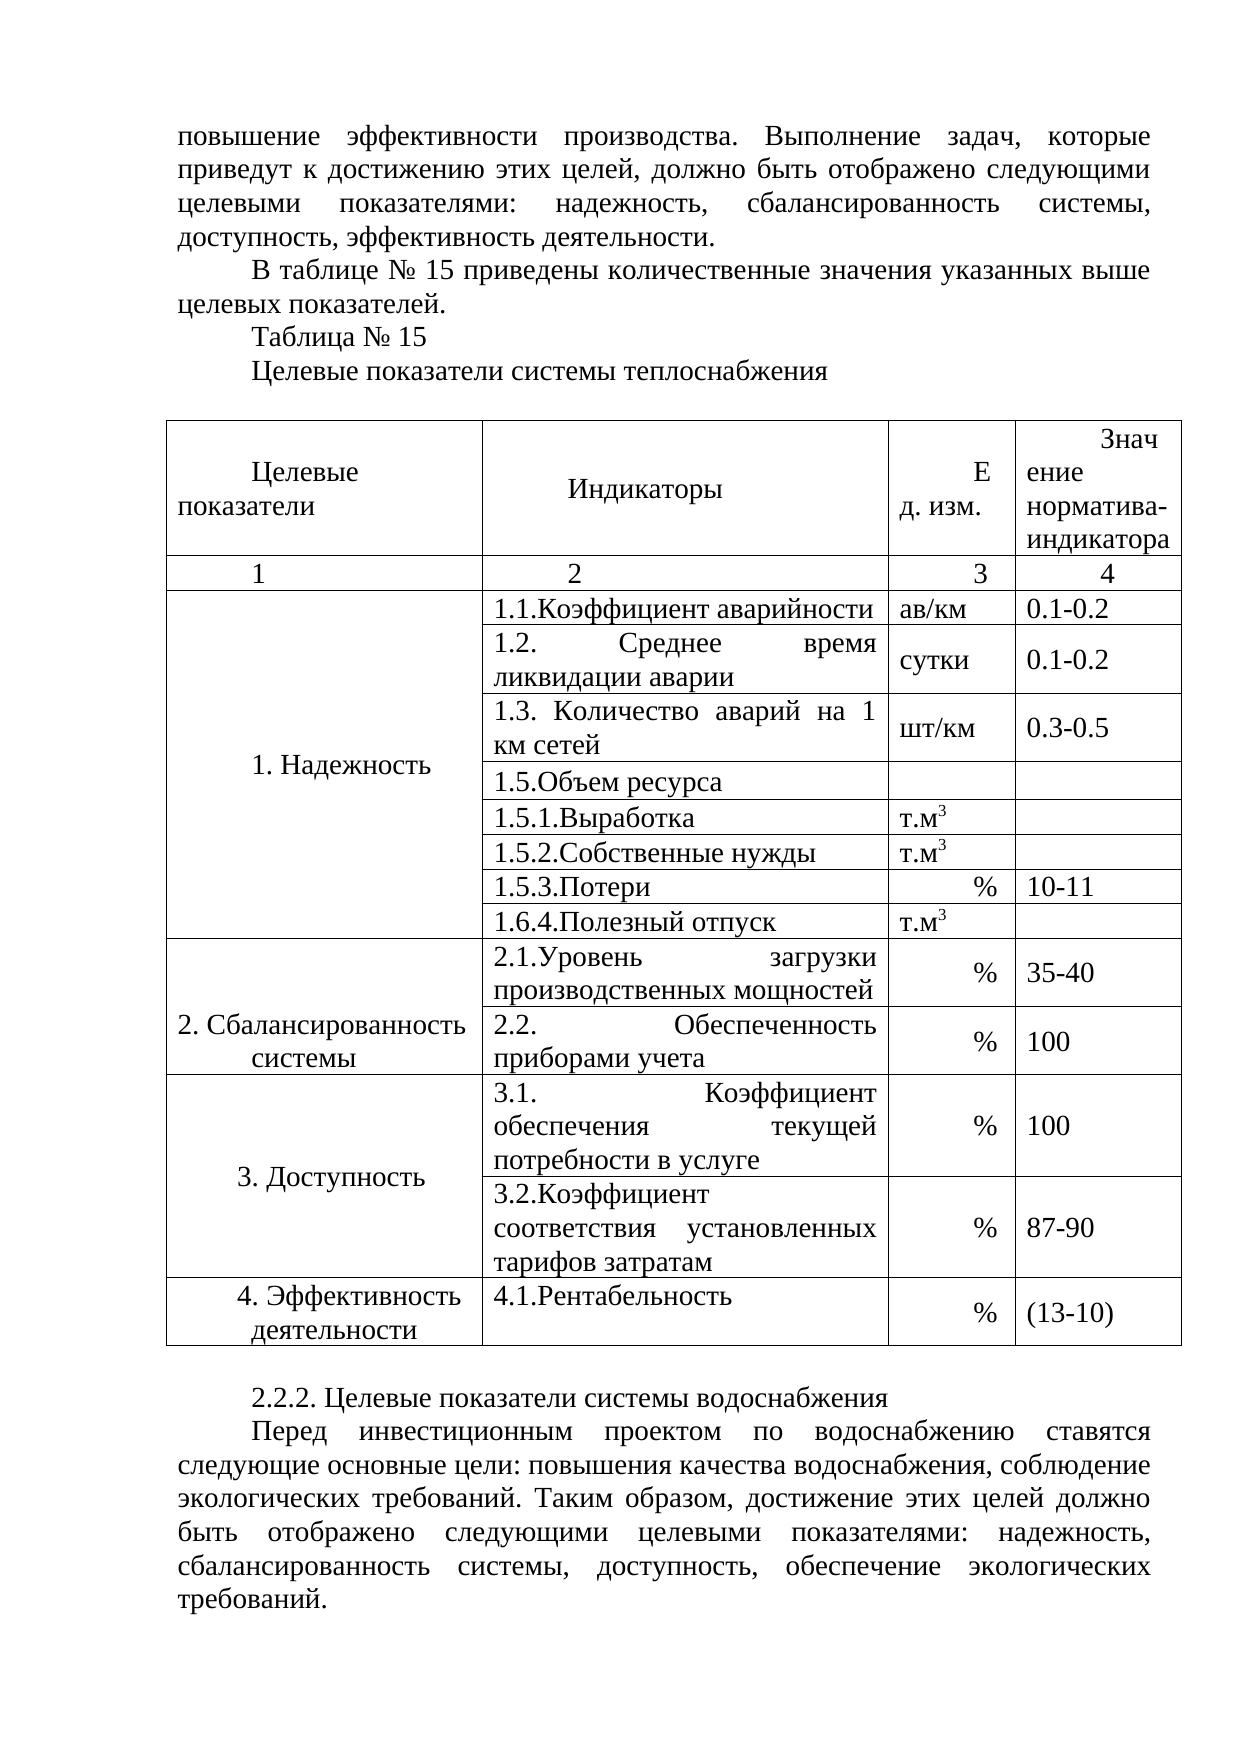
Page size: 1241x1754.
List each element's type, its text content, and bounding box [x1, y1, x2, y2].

table_cell 4 [1016, 556, 1181, 590]
table_cell 1.5.Объем ресурса [483, 762, 888, 799]
table_cell сутки [889, 625, 1015, 692]
table_cell 3.1. Коэффициент обеспечения текущей потребности в услуге [483, 1075, 888, 1176]
table_cell [889, 762, 1015, 799]
table_cell 2. Сбалансированность системы [167, 939, 482, 1074]
table_cell т.м3 [889, 904, 1015, 938]
table_cell т.м3 [889, 835, 1015, 868]
table_header Ед. изм. [889, 421, 1015, 555]
table_header Индикаторы [483, 421, 888, 555]
table_cell 3.2.Коэффициент соответствия установленных тарифов затратам [483, 1177, 888, 1277]
table_cell [1016, 800, 1181, 834]
table_cell % [889, 1177, 1015, 1277]
table_cell 4. Эффективность деятельности [167, 1278, 482, 1345]
table_header Целевые показатели [167, 421, 482, 555]
table_cell 0.1-0.2 [1016, 591, 1181, 624]
table_cell 2.1.Уровень загрузки производственных мощностей [483, 939, 888, 1006]
table_cell 3 [889, 556, 1015, 590]
text Целевые показатели системы теплоснабжения [177, 353, 1152, 386]
text 2.2.2. Целевые показатели системы водоснабжения [177, 1380, 1152, 1413]
table_cell [1016, 835, 1181, 868]
table_cell 1 [167, 556, 482, 590]
text В таблице № 15 приведены количественные значения указанных выше целевых показателей. [177, 252, 1152, 319]
table_cell 1.1.Коэффициент аварийности [483, 591, 888, 624]
table_cell 1.2. Среднее время ликвидации аварии [483, 625, 888, 692]
table_header Значение норматива-индикатора [1016, 421, 1181, 555]
table_cell 3. Доступность [167, 1075, 482, 1277]
table_cell 4.1.Рентабельность [483, 1278, 888, 1345]
table_cell % [889, 1007, 1015, 1074]
table_cell 0.1-0.2 [1016, 625, 1181, 692]
table_cell (13-10) [1016, 1278, 1181, 1345]
table_cell т.м3 [889, 800, 1015, 834]
table_cell 1.6.4.Полезный отпуск [483, 904, 888, 938]
text Перед инвестиционным проектом по водоснабжению ставятся следующие основные цели: повышения качества водоснабжения, соблюдение экологических требований. Таким образом, достижение этих целей должно быть отображено следующими целевыми показателями: надежность, сбалансированность системы, доступность, обеспечение экологических требований. [177, 1413, 1152, 1615]
text Таблица № 15 [177, 319, 1152, 353]
table_cell [1016, 904, 1181, 938]
table_cell % [889, 1278, 1015, 1345]
table_cell 87-90 [1016, 1177, 1181, 1277]
table_cell 1.3. Количество аварий на сетей [483, 694, 888, 761]
table_cell 0.3-0.5 [1016, 694, 1181, 761]
table_cell 1.5.3.Потери [483, 870, 888, 903]
table_cell шт/км [889, 694, 1015, 761]
table_cell 1. Надежность [167, 591, 482, 938]
table_cell [1016, 762, 1181, 799]
table_cell ав/км [889, 591, 1015, 624]
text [177, 118, 1152, 252]
table_cell % [889, 870, 1015, 903]
table_cell 2 [483, 556, 888, 590]
table_cell % [889, 1075, 1015, 1176]
table_cell 1.5.2.Собственные нужды [483, 835, 888, 868]
table_cell 35-40 [1016, 939, 1181, 1006]
table_cell % [889, 939, 1015, 1006]
table_cell 1.5.1.Выработка [483, 800, 888, 834]
table_cell 2.2. Обеспеченность приборами учета [483, 1007, 888, 1074]
table_cell 10-11 [1016, 870, 1181, 903]
table_cell 100 [1016, 1007, 1181, 1074]
table_cell 100 [1016, 1075, 1181, 1176]
